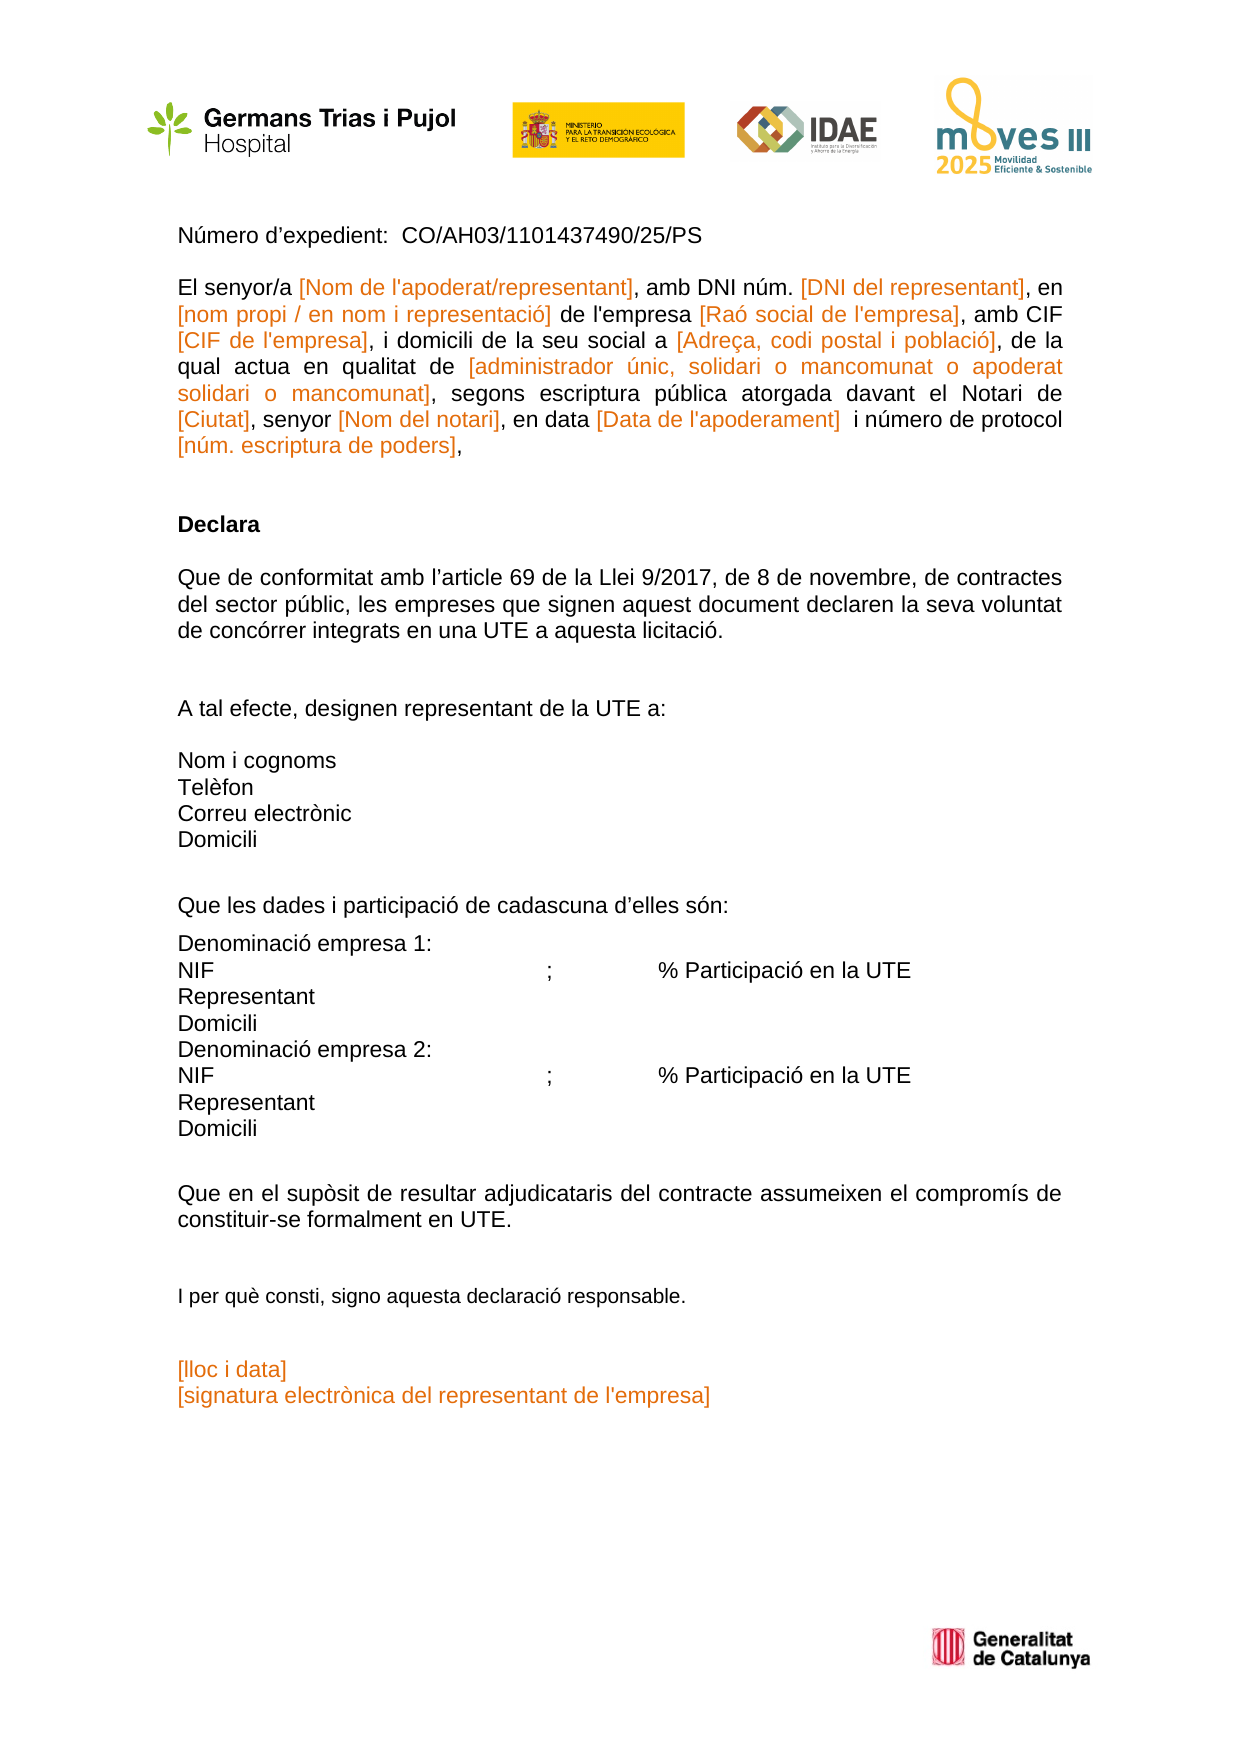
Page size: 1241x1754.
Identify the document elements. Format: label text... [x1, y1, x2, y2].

text Domicili [177, 1115, 1063, 1141]
text El senyor/a [Nom de l'apoderat/representant], amb DNI núm. [DNI del representant], en [nom propi / en nom i representació] de l'empresa [Raó social de l'empresa], amb CIF [CIF de l'empresa], i domicili de la seu social a [Adreça, codi postal i població], de la qual actua en qualitat de [administrador únic, solidari o mancomunat o apoderat solidari o mancomunat], segons escriptura pública atorgada davant el Notari de [Ciutat], senyor [Nom del notari], en data [Data de l'apoderament] i número de protocol [núm. escriptura de poders], [177, 274, 1063, 459]
text Denominació empresa 2: [177, 1036, 1063, 1062]
picture [934, 75, 1093, 175]
text Representant [177, 983, 1063, 1009]
text Número d’expedient: CO/AH03/1101437490/25/PS [177, 222, 1063, 248]
text Que les dades i participació de cadascuna d’elles són: [177, 892, 1063, 918]
picture [730, 101, 881, 162]
text I per què consti, signo aquesta declaració responsable. [177, 1284, 1063, 1308]
text Correu electrònic [177, 800, 1063, 826]
text Domicili [177, 826, 1063, 853]
text Que de conformitat amb l’article 69 de la Llei 9/2017, de 8 de novembre, de contractes del sector públic, les empreses que signen aquest document declaren la seva voluntat de concórrer integrats en una UTE a aquesta licitació. [177, 564, 1063, 643]
picture [893, 1621, 1129, 1674]
text Declara [177, 511, 1063, 538]
text Denominació empresa 1: [177, 930, 1063, 957]
text Que en el supòsit de resultar adjudicataris del contracte assumeixen el compromís de constituir-se formalment en UTE. [177, 1180, 1063, 1233]
picture [147, 102, 455, 157]
text Representant [177, 1088, 1063, 1115]
text Nom i cognoms [177, 747, 1063, 774]
text NIF ; % Participació en la UTE [177, 1062, 1063, 1088]
picture [511, 101, 686, 159]
text Telèfon [177, 774, 1063, 800]
text [signatura electrònica del representant de l'empresa] [177, 1382, 1063, 1409]
text NIF ; % Participació en la UTE [177, 957, 1063, 983]
text [lloc i data] [177, 1356, 1063, 1382]
text Domicili [177, 1009, 1063, 1036]
text A tal efecte, designen representant de la UTE a: [177, 694, 1063, 721]
